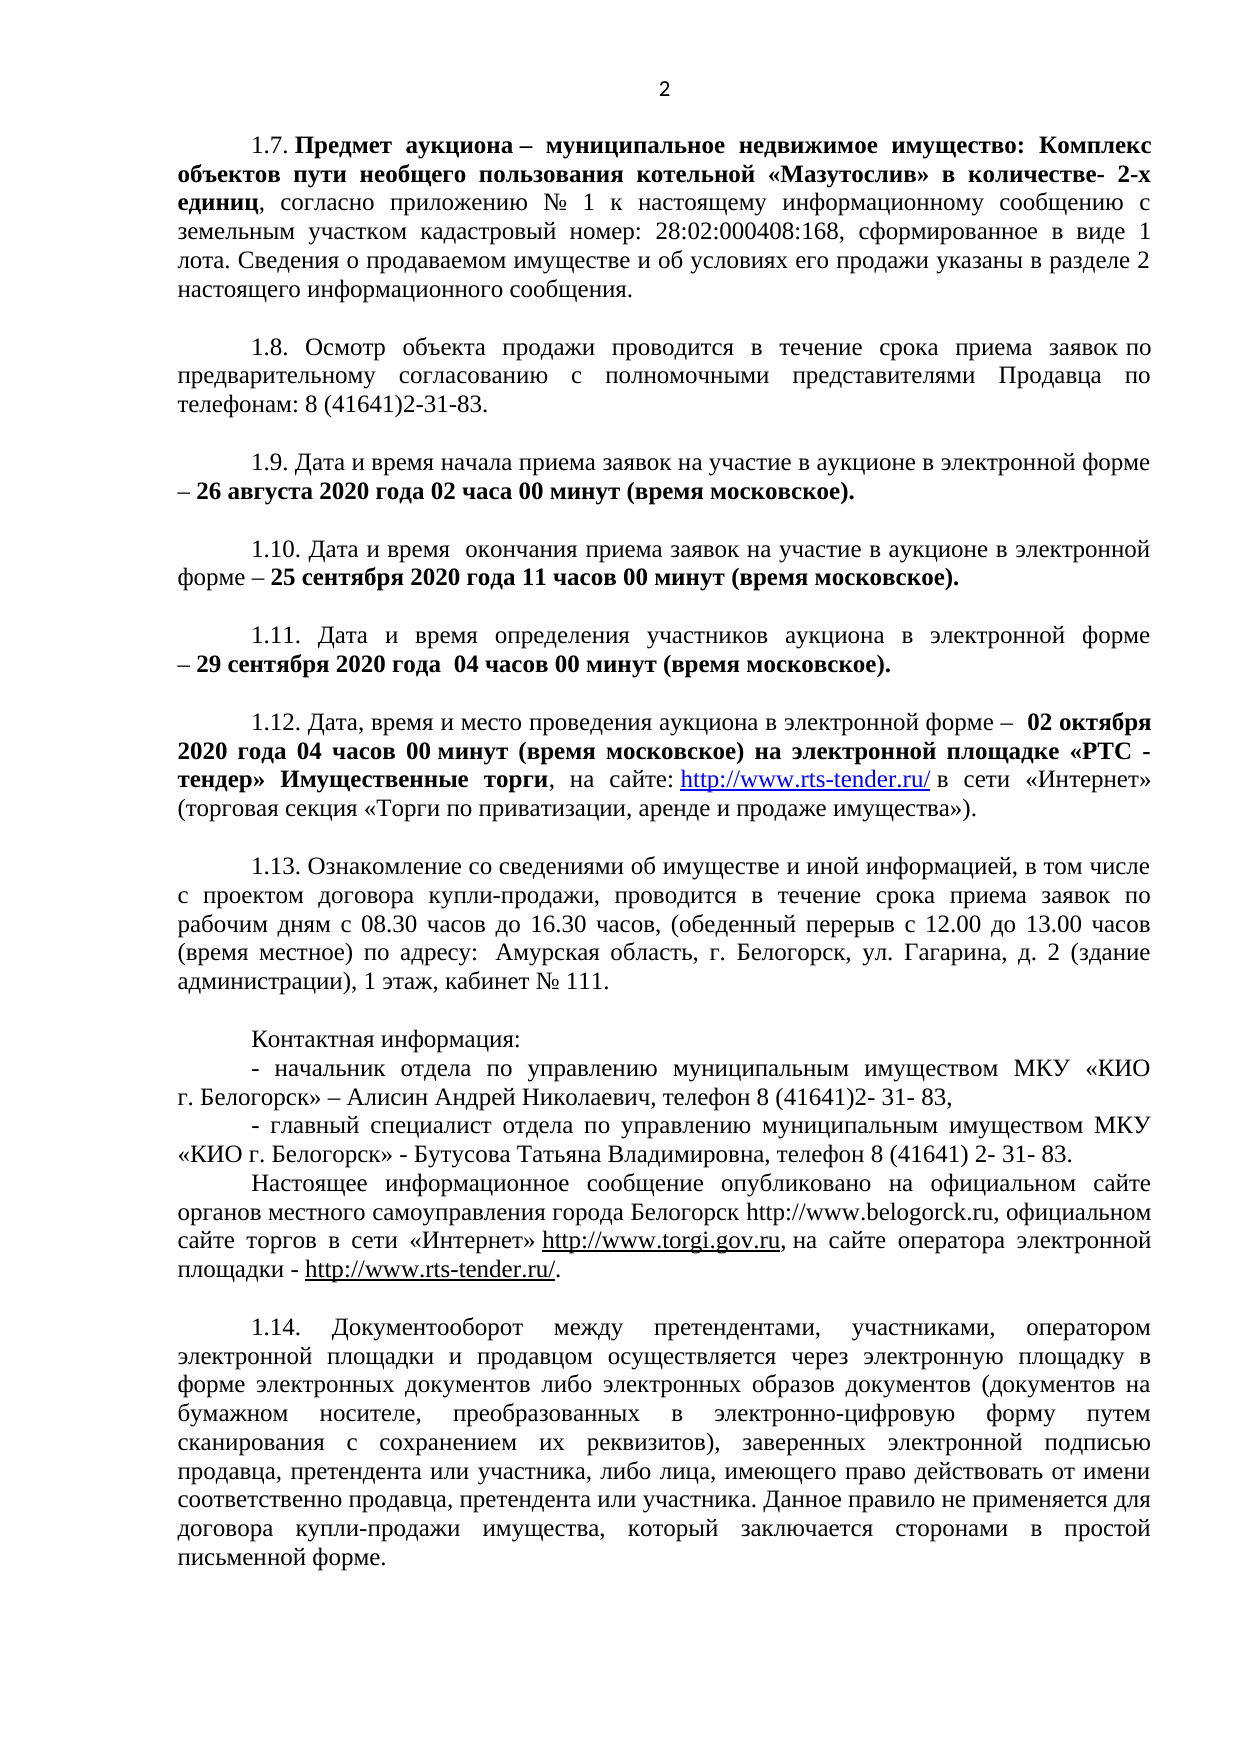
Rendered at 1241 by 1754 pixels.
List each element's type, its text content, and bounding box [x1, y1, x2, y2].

text 1.8. Осмотр объекта продажи проводится в течение срока приема заявок по предварительному согласованию с полномочными представителями Продавца по телефонам: 8 (41641)2-31-83. [177, 332, 1152, 418]
text 1.9. Дата и время начала приема заявок на участие в аукционе в электронной форме – 26 августа 2020 года 02 часа 00 минут (время московское). [177, 447, 1152, 504]
text Настоящее информационное сообщение опубликовано на официальном сайте органов местного самоуправления города Белогорск http://www.belogorck.ru, официальном сайте торгов в сети «Интернет» http://www.torgi.gov.ru, на сайте оператора электронной площадки - http://www.rts-tender.ru/. [177, 1168, 1152, 1283]
text 1.12. Дата, время и место проведения аукциона в электронной форме – 02 октября 2020 года 04 часов 00 минут (время московское) на электронной площадке «РТС - тендер» Имущественные торги, на сайте: http://www.rts-tender.ru/ в сети «Интернет» (торговая секция «Торги по приватизации, аренде и продаже имущества»). [177, 707, 1152, 822]
text 1.14. Документооборот между претендентами, участниками, оператором электронной площадки и продавцом осуществляется через электронную площадку в форме электронных документов либо электронных образов документов (документов на бумажном носителе, преобразованных в электронно-цифровую форму путем сканирования с сохранением их реквизитов), заверенных электронной подписью продавца, претендента или участника, либо лица, имеющего право действовать от имени соответственно продавца, претендента или участника. Данное правило не применяется для договора купли-продажи имущества, который заключается сторонами в простой письменной форме. [177, 1312, 1152, 1571]
text 1.10. Дата и время окончания приема заявок на участие в аукционе в электронной форме – 25 сентября 2020 года 11 часов 00 минут (время московское). [177, 534, 1152, 591]
text - начальник отдела по управлению муниципальным имуществом МКУ «КИО г. Белогорск» – Алисин Андрей Николаевич, телефон 8 (41641)2- 31- 83, [177, 1053, 1152, 1110]
text 1.7. Предмет аукциона – муниципальное недвижимое имущество: Комплекс объектов пути необщего пользования котельной «Мазутослив» в количестве- 2-х единиц, согласно приложению № 1 к настоящему информационному сообщению с земельным участком кадастровый номер: 28:02:000408:168, сформированное в виде 1 лота. Сведения о продаваемом имуществе и об условиях его продажи указаны в разделе 2 настоящего информационного сообщения. [177, 130, 1152, 302]
text - главный специалист отдела по управлению муниципальным имуществом МКУ «КИО г. Белогорск» - Бутусова Татьяна Владимировна, телефон 8 (41641) 2- 31- 83. [177, 1110, 1152, 1168]
text 1.11. Дата и время определения участников аукциона в электронной форме – 29 сентября 2020 года 04 часов 00 минут (время московское). [177, 620, 1152, 678]
text 1.13. Ознакомление со сведениями об имуществе и иной информацией, в том числе с проектом договора купли-продажи, проводится в течение срока приема заявок по рабочим дням с 08.30 часов до 16.30 часов, (обеденный перерыв с 12.00 до 13.00 часов (время местное) по адресу: Амурская область, г. Белогорск, ул. Гагарина, д. 2 (здание администрации), 1 этаж, кабинет № 111. [177, 851, 1152, 995]
text Контактная информация: [177, 1024, 1152, 1053]
